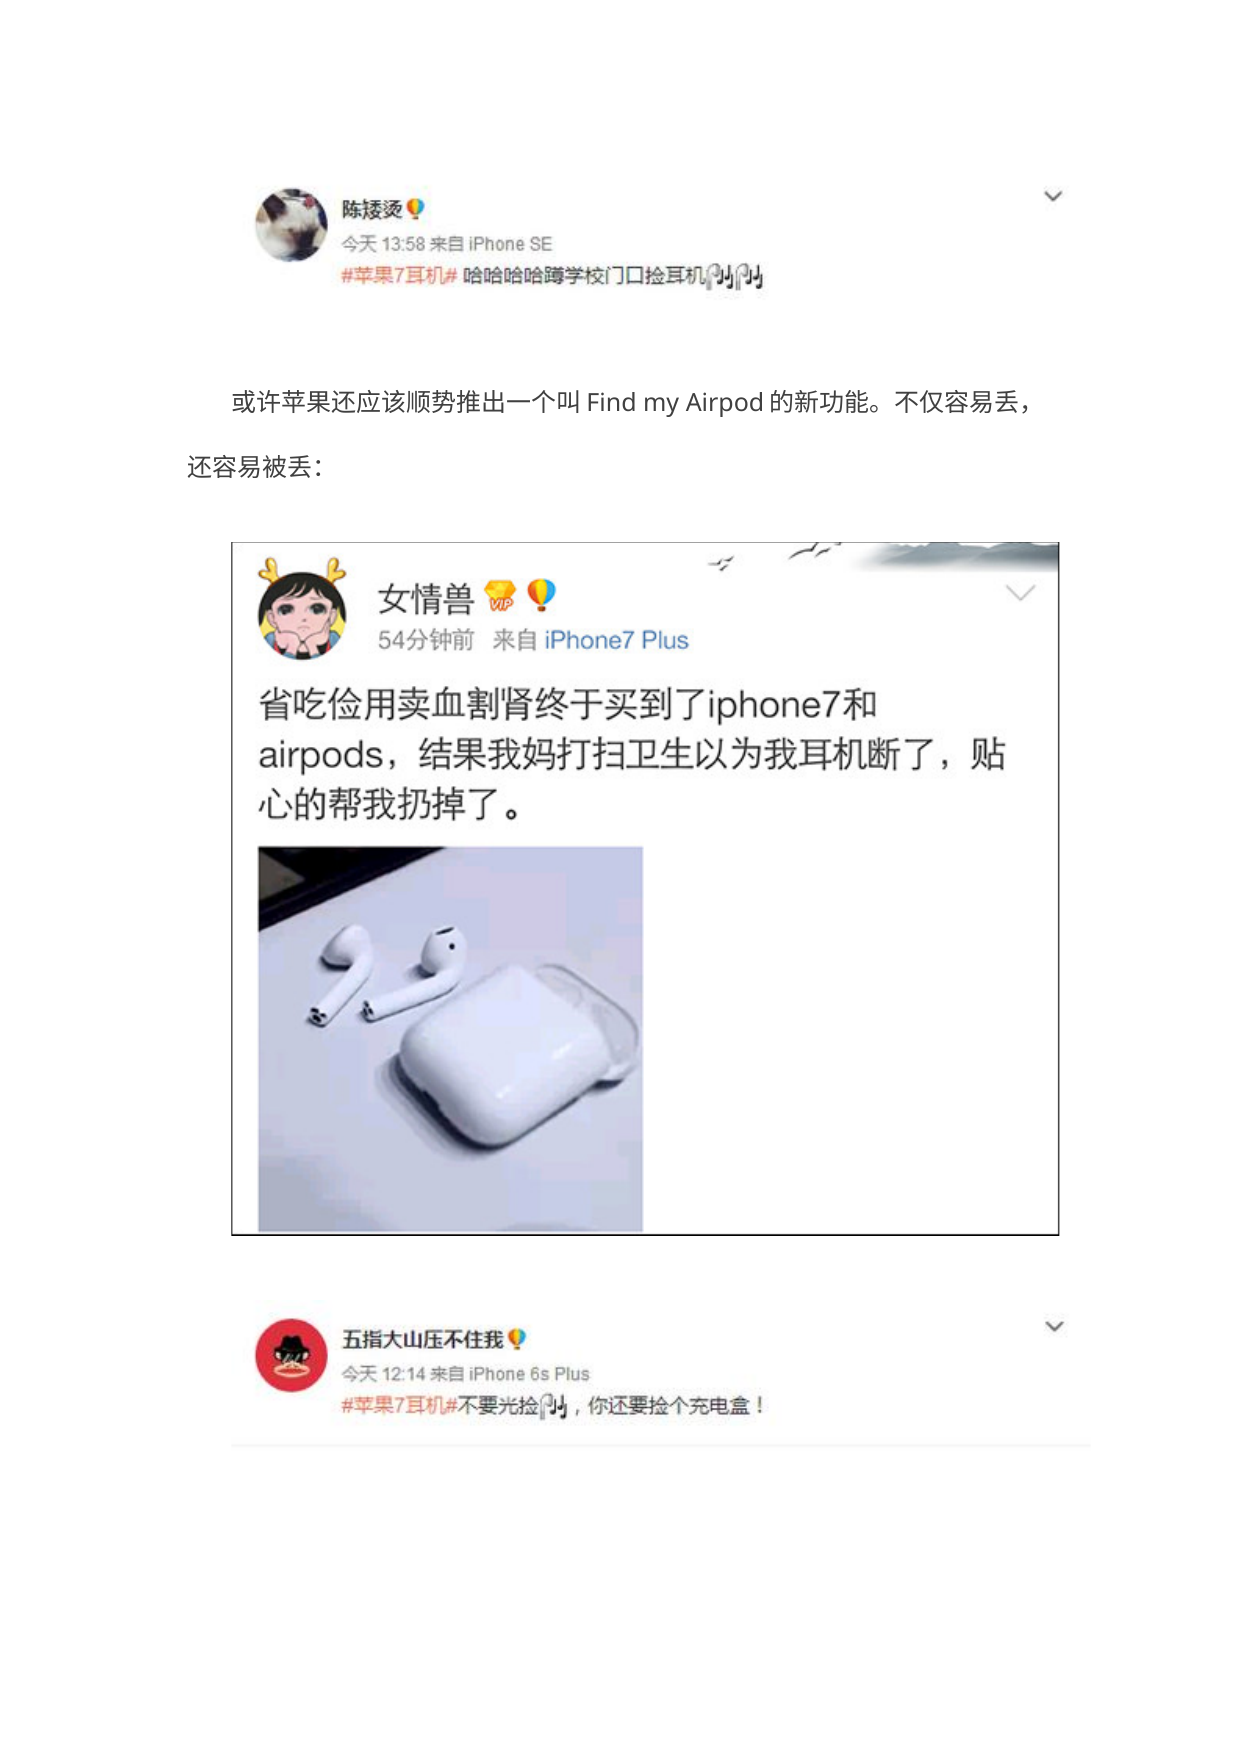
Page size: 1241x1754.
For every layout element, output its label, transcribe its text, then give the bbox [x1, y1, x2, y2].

picture [231, 542, 1060, 1236]
text 或许苹果还应该顺势推出一个叫Find my Airpod的新功能。不仅容易丢，还容易被丢： [187, 368, 1053, 498]
picture [231, 162, 1091, 308]
picture [231, 1300, 1091, 1451]
